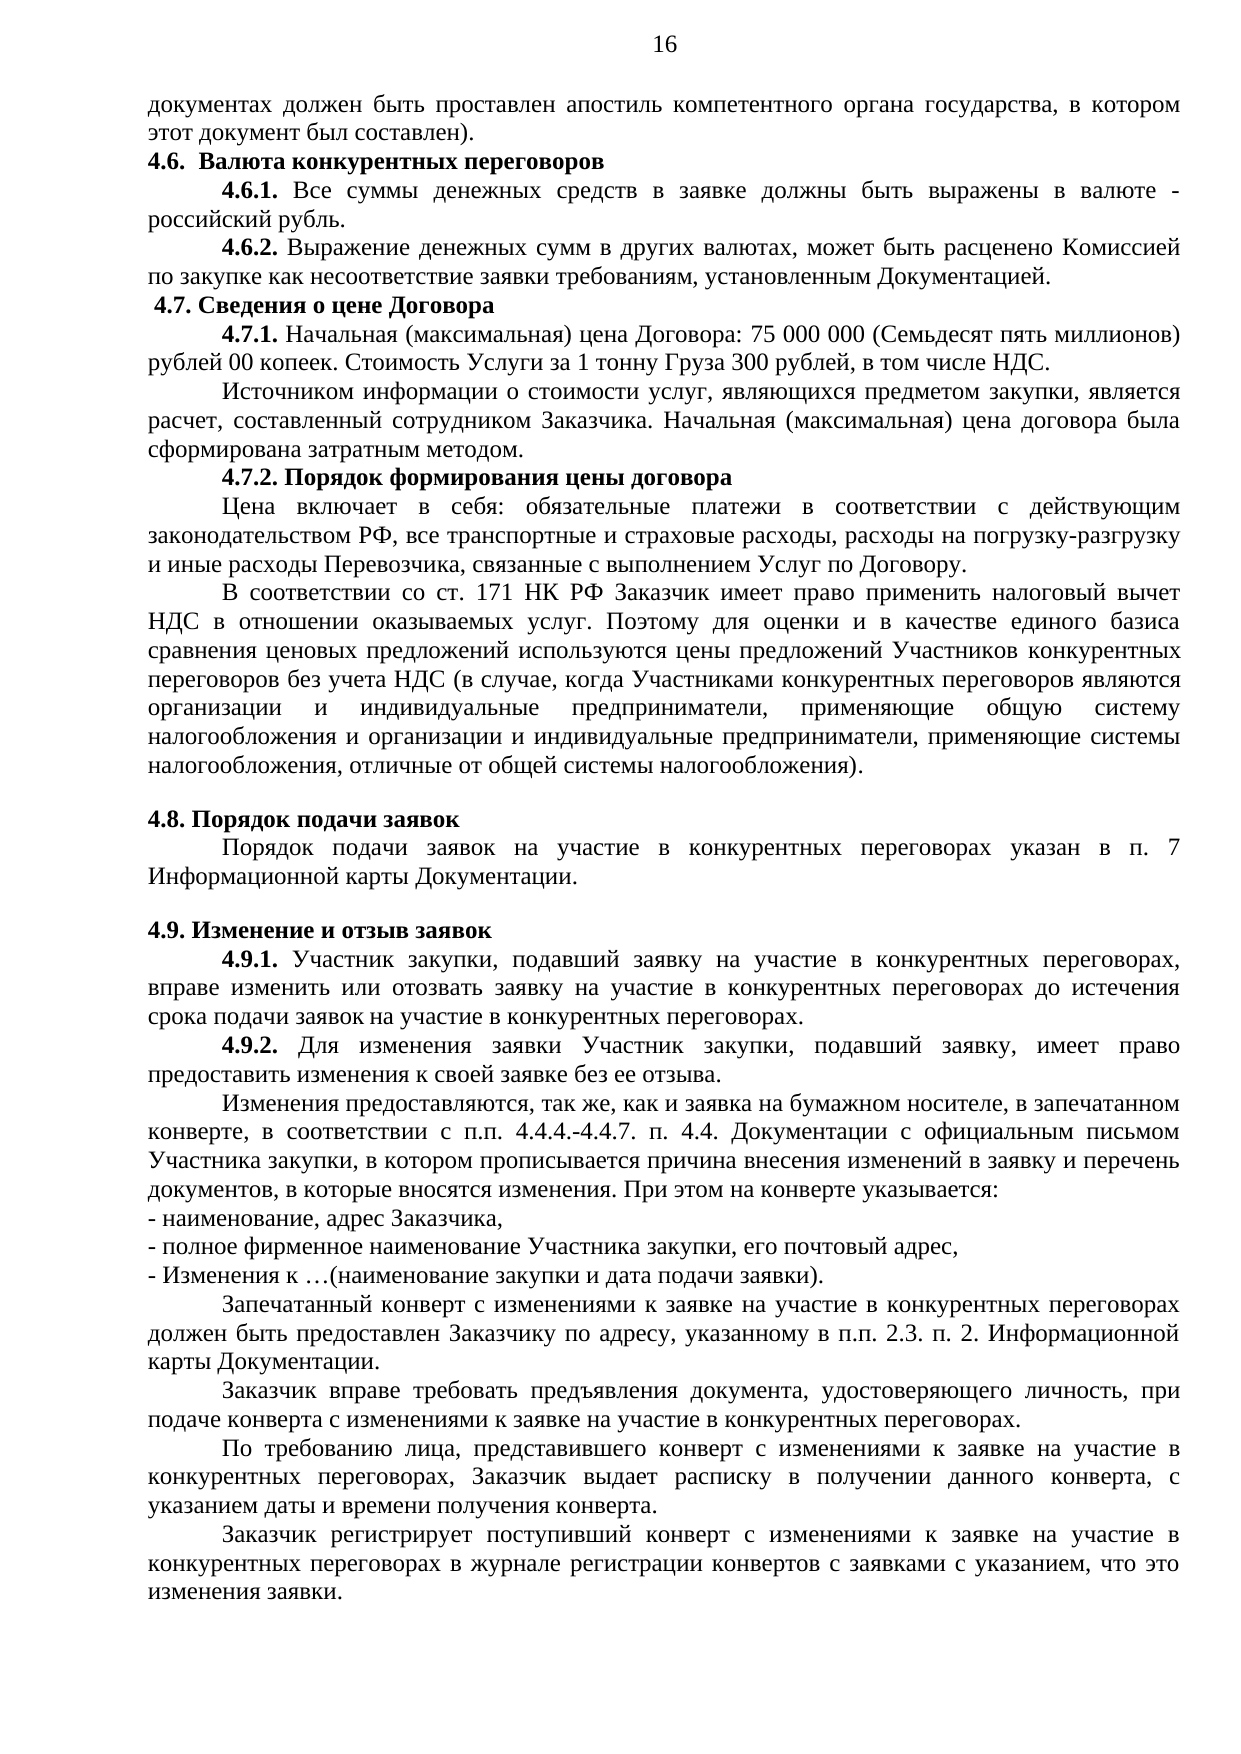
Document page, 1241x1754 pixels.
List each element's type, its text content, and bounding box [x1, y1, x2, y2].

text В соответствии со ст. 171 НК РФ Заказчик имеет право применить налоговый вычет НДС в отношении оказываемых услуг. Поэтому для оценки и в качестве единого базиса сравнения ценовых предложений используются цены предложений Участников конкурентных переговоров без учета НДС (в случае, когда Участниками конкурентных переговоров являются организации и индивидуальные предприниматели, применяющие общую систему налогообложения и организации и индивидуальные предприниматели, применяющие системы налогообложения, отличные от общей системы налогообложения). [148, 577, 1181, 779]
text 4.6.1. Все суммы денежных средств в заявке должны быть выражены в валюте - российский рубль. [148, 175, 1181, 232]
text - полное фирменное наименование Участника закупки, его почтовый адрес, [148, 1231, 1181, 1260]
text 4.7.2. Порядок формирования цены договора [148, 462, 1181, 491]
text 4.6.2. Выражение денежных сумм в других валютах, может быть расценено Комиссией по закупке как несоответствие заявки требованиям, установленным Документацией. [148, 232, 1181, 290]
text - Изменения к …(наименование закупки и дата подачи заявки). [148, 1260, 1181, 1289]
text Цена включает в себя: обязательные платежи в соответствии с действующим законодательством РФ, все транспортные и страховые расходы, расходы на погрузку-разгрузку и иные расходы Перевозчика, связанные с выполнением Услуг по Договору. [148, 491, 1181, 577]
text 4.9. Изменение и отзыв заявок [148, 915, 1181, 944]
text 4.9.1. Участник закупки, подавший заявку на участие в конкурентных переговорах, вправе изменить или отозвать заявку на участие в конкурентных переговорах до истечения срока подачи заявок на участие в конкурентных переговорах. [148, 944, 1181, 1030]
text Порядок подачи заявок на участие в конкурентных переговорах указан в п. 7 Информационной карты Документации. [148, 832, 1181, 890]
text Изменения предоставляются, так же, как и заявка на бумажном носителе, в запечатанном конверте, в соответствии с п.п. 4.4.4.-4.4.7. п. 4.4. Документации с официальным письмом Участника закупки, в котором прописывается причина внесения изменений в заявку и перечень документов, в которые вносятся изменения. При этом на конверте указывается: [148, 1088, 1181, 1203]
text 4.7. Сведения о цене Договора [148, 290, 1181, 319]
text Заказчик вправе требовать предъявления документа, удостоверяющего личность, при подаче конверта с изменениями к заявке на участие в конкурентных переговорах. [148, 1375, 1181, 1433]
text 4.6. Валюта конкурентных переговоров [148, 146, 1181, 175]
text По требованию лица, представившего конверт с изменениями к заявке на участие в конкурентных переговорах, Заказчик выдает расписку в получении данного конверта, с указанием даты и времени получения конверта. [148, 1433, 1181, 1519]
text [148, 89, 1181, 146]
text - наименование, адрес Заказчика, [148, 1203, 1181, 1231]
text Источником информации о стоимости услуг, являющихся предметом закупки, является расчет, составленный сотрудником Заказчика. Начальная (максимальная) цена договора была сформирована затратным методом. [148, 376, 1181, 462]
text 4.8. Порядок подачи заявок [148, 804, 1181, 832]
text 4.9.2. Для изменения заявки Участник закупки, подавший заявку, имеет право предоставить изменения к своей заявке без ее отзыва. [148, 1030, 1181, 1088]
text Запечатанный конверт с изменениями к заявке на участие в конкурентных переговорах должен быть предоставлен Заказчику по адресу, указанному в п.п. 2.3. п. 2. Информационной карты Документации. [148, 1289, 1181, 1375]
text Заказчик регистрирует поступивший конверт с изменениями к заявке на участие в конкурентных переговорах в журнале регистрации конвертов с заявками с указанием, что это изменения заявки. [148, 1519, 1181, 1605]
text 4.7.1. Начальная (максимальная) цена Договора: 75 000 000 (Семьдесят пять миллионов) рублей 00 копеек. Стоимость Услуги за 1 тонну Груза 300 рублей, в том числе НДС. [148, 319, 1181, 376]
